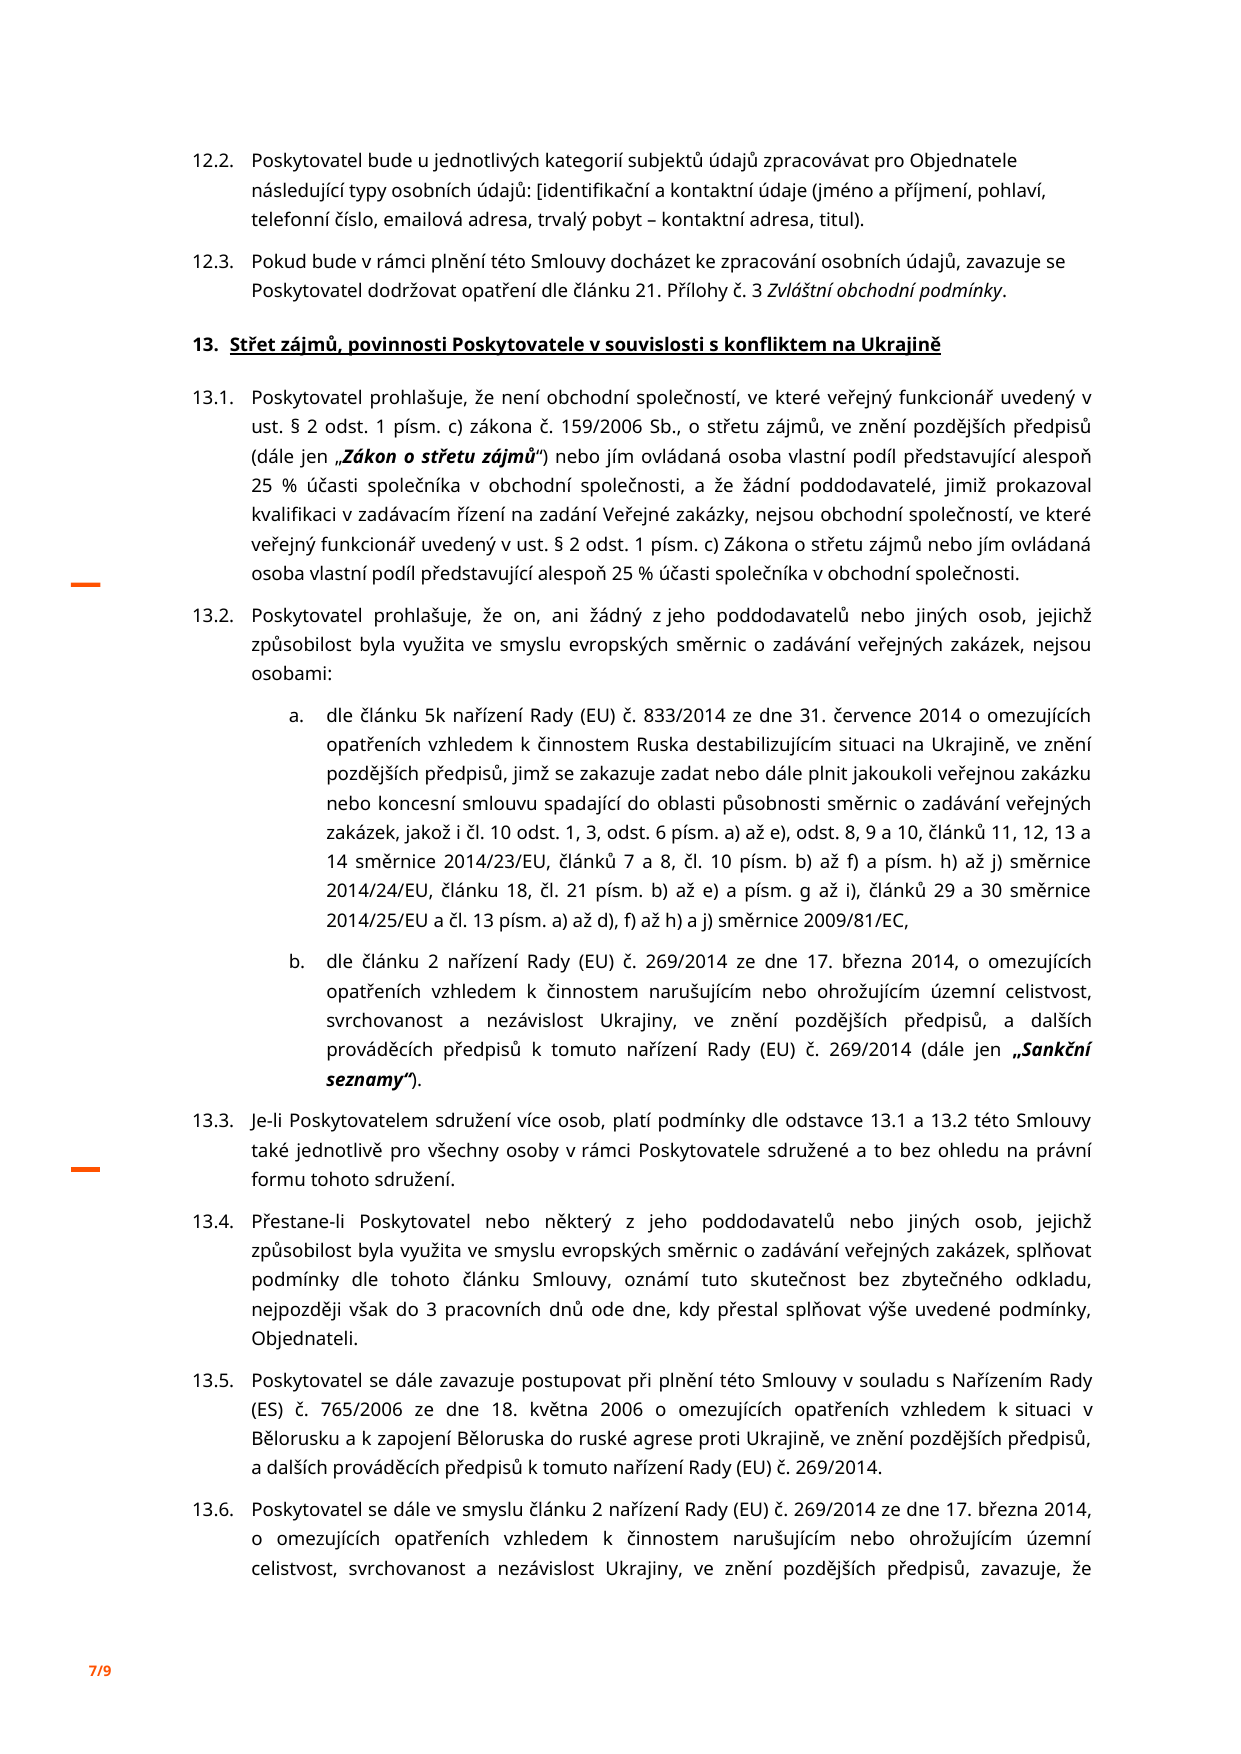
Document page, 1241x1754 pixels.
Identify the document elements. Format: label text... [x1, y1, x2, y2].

list Poskytovatel prohlašuje, že on, ani žádný z jeho poddodavatelů nebo jiných osob, jejichž způsobilost byla využita ve smyslu evropských směrnic o zadávání veřejných zakázek, nejsou osobami: [192, 602, 1093, 686]
list Přestane-li Poskytovatel nebo některý z jeho poddodavatelů nebo jiných osob, jejichž způsobilost byla využita ve smyslu evropských směrnic o zadávání veřejných zakázek, splňovat podmínky dle tohoto článku Smlouvy, oznámí tuto skutečnost bez zbytečného odkladu, nejpozději však do 3 pracovních dnů ode dne, kdy přestal splňovat výše uvedené podmínky, Objednateli. [192, 1208, 1093, 1351]
subtitle Střet zájmů, povinnosti Poskytovatele v souvislosti s konfliktem na Ukrajině [192, 331, 1093, 357]
list dle článku 2 nařízení Rady (EU) č. 269/2014 ze dne 17. března 2014, o omezujících opatřeních vzhledem k činnostem narušujícím nebo ohrožujícím územní celistvost, svrchovanost a nezávislost Ukrajiny, ve znění pozdějších předpisů, a dalších prováděcích předpisů k tomuto nařízení Rady (EU) č. 269/2014 (dále jen „Sankční seznamy“). [288, 949, 1093, 1091]
list Poskytovatel se dále zavazuje postupovat při plnění této Smlouvy v souladu s Nařízením Rady (ES) č. 765/2006 ze dne 18. května 2006 o omezujících opatřeních vzhledem k situaci v Bělorusku a k zapojení Běloruska do ruské agrese proti Ukrajině, ve znění pozdějších předpisů, a dalších prováděcích předpisů k tomuto nařízení Rady (EU) č. 269/2014. [192, 1367, 1093, 1480]
list Poskytovatel bude u jednotlivých kategorií subjektů údajů zpracovávat pro Objednatele následující typy osobních údajů: [identifikační a kontaktní údaje (jméno a příjmení, pohlaví, telefonní číslo, emailová adresa, trvalý pobyt – kontaktní adresa, titul). [192, 148, 1093, 232]
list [192, 1496, 1093, 1581]
list dle článku 5k nařízení Rady (EU) č. 833/2014 ze dne 31. července 2014 o omezujících opatřeních vzhledem k činnostem Ruska destabilizujícím situaci na Ukrajině, ve znění pozdějších předpisů, jimž se zakazuje zadat nebo dále plnit jakoukoli veřejnou zakázku nebo koncesní smlouvu spadající do oblasti působnosti směrnic o zadávání veřejných zakázek, jakož i čl. 10 odst. 1, 3, odst. 6 písm. a) až e), odst. 8, 9 a 10, článků 11, 12, 13 a 14 směrnice 2014/23/EU, článků 7 a 8, čl. 10 písm. b) až f) a písm. h) až j) směrnice 2014/24/EU, článku 18, čl. 21 písm. b) až e) a písm. g až i), článků 29 a 30 směrnice 2014/25/EU a čl. 13 písm. a) až d), f) až h) a j) směrnice 2009/81/EC, [288, 702, 1093, 933]
list Poskytovatel prohlašuje, že není obchodní společností, ve které veřejný funkcionář uvedený v ust. § 2 odst. 1 písm. c) zákona č. 159/2006 Sb., o střetu zájmů, ve znění pozdějších předpisů (dále jen „Zákon o střetu zájmů“) nebo jím ovládaná osoba vlastní podíl představující alespoň 25 % účasti společníka v obchodní společnosti, a že žádní poddodavatelé, jimiž prokazoval kvalifikaci v zadávacím řízení na zadání Veřejné zakázky, nejsou obchodní společností, ve které veřejný funkcionář uvedený v ust. § 2 odst. 1 písm. c) Zákona o střetu zájmů nebo jím ovládaná osoba vlastní podíl představující alespoň 25 % účasti společníka v obchodní společnosti. [192, 384, 1093, 586]
list Je-li Poskytovatelem sdružení více osob, platí podmínky dle odstavce 13.1 a 13.2 této Smlouvy také jednotlivě pro všechny osoby v rámci Poskytovatele sdružené a to bez ohledu na právní formu tohoto sdružení. [192, 1108, 1093, 1192]
list Pokud bude v rámci plnění této Smlouvy docházet ke zpracování osobních údajů, zavazuje se Poskytovatel dodržovat opatření dle článku 21. Přílohy č. 3 Zvláštní obchodní podmínky. [192, 248, 1093, 303]
